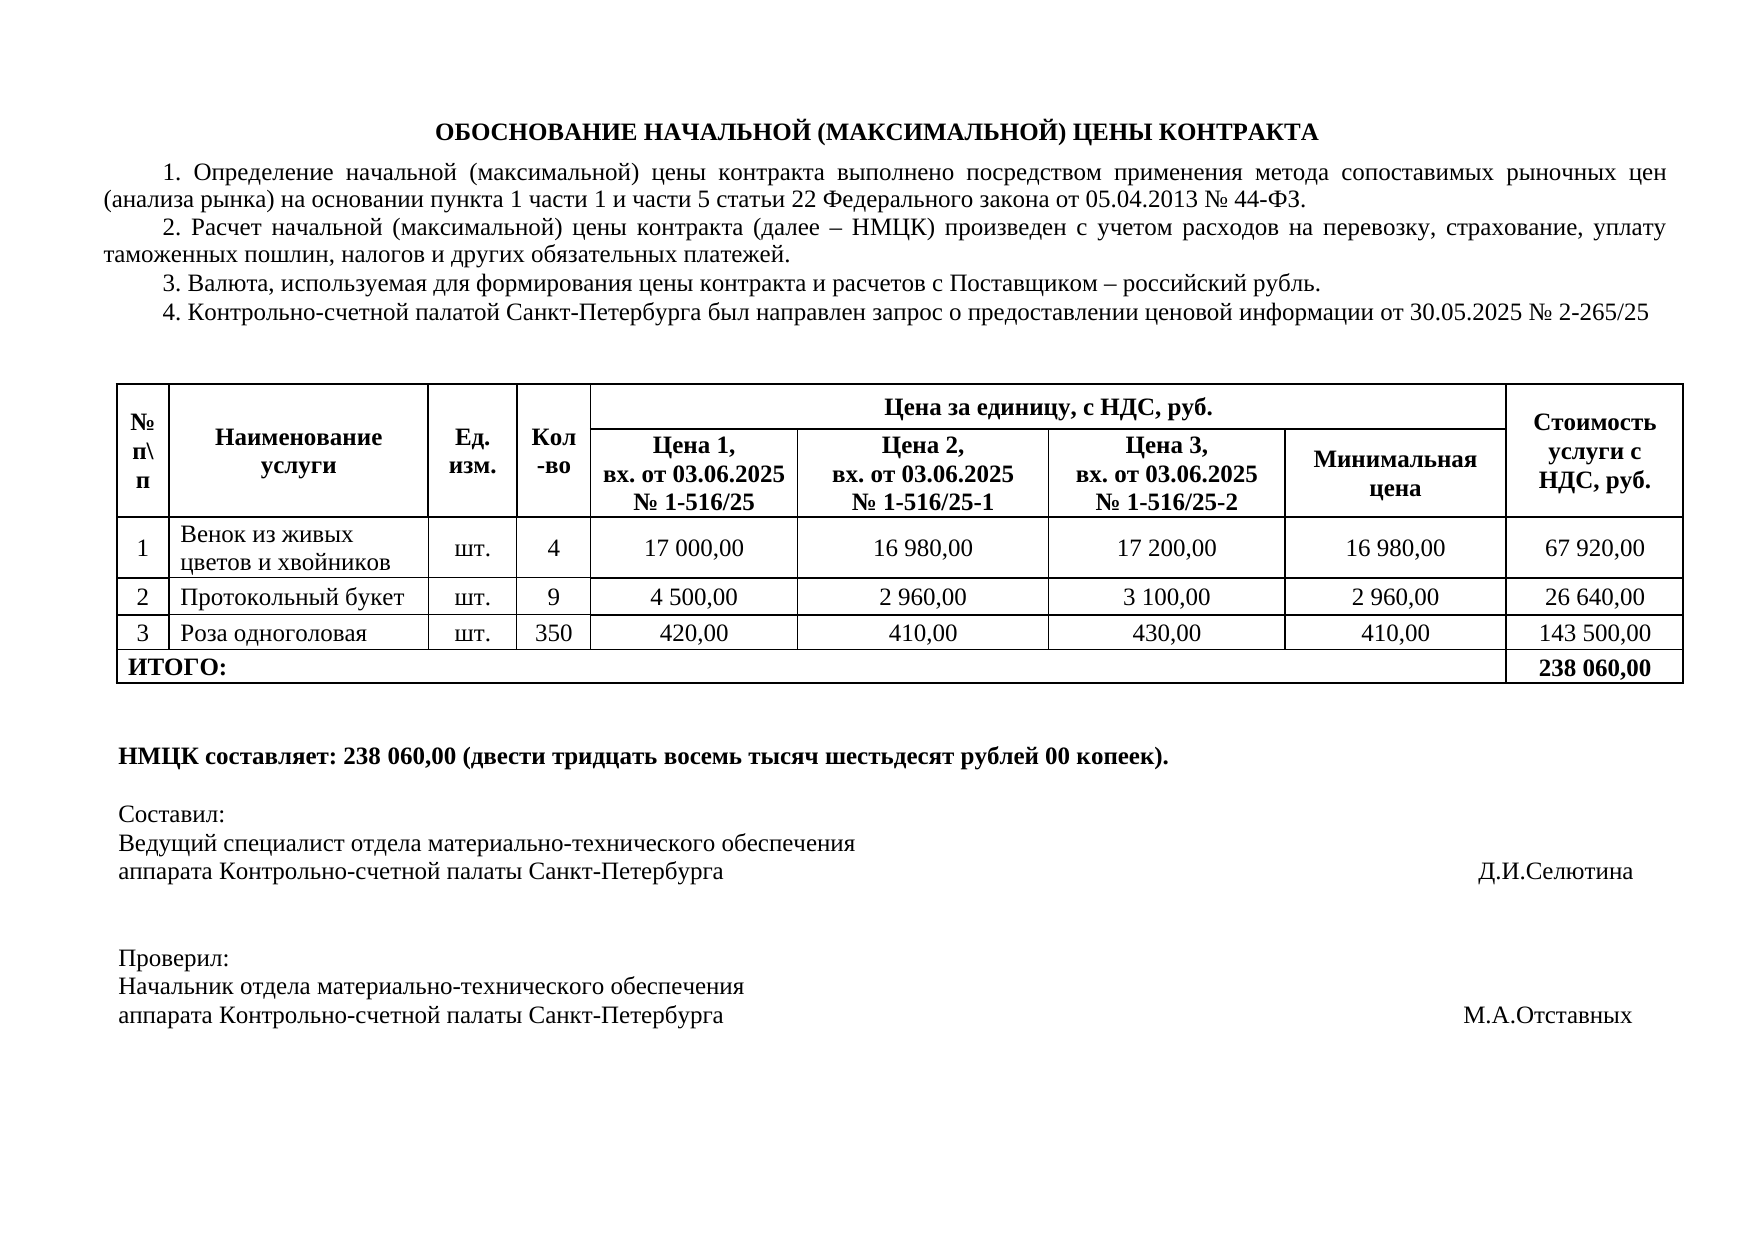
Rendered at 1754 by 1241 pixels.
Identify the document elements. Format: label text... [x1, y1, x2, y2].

table_cell 430,00 [1049, 616, 1284, 649]
table_cell 26 640,00 [1507, 579, 1682, 614]
table_cell 16 980,00 [1286, 518, 1505, 577]
text 3. Валюта, используемая для формирования цены контракта и расчетов с Поставщиком – российский рубль. [103, 268, 1668, 297]
table_cell 3 [118, 616, 168, 649]
text ОБОСНОВАНИЕ НАЧАЛЬНОЙ (МАКСИМАЛЬНОЙ) ЦЕНЫ КОНТРАКТА [118, 117, 1636, 146]
table_cell шт. [429, 518, 516, 577]
table_cell 2 960,00 [798, 579, 1048, 614]
table_cell Минимальная цена [1286, 430, 1505, 516]
table_cell 1 [118, 518, 168, 577]
table_cell Венок из живых цветов и хвойников [170, 518, 428, 577]
table_header Стоимость услуги с НДС, руб. [1507, 385, 1682, 516]
table_cell 4 500,00 [591, 579, 797, 614]
table_header Ед. изм. [429, 385, 516, 516]
table_cell 3 100,00 [1049, 579, 1284, 614]
table_cell Цена 1, вх. от 03.06.2025 № 1-516/25 [591, 430, 797, 516]
table_cell 67 920,00 [1507, 518, 1682, 577]
text Составил: [118, 799, 1636, 828]
text НМЦК составляет: 238 060,00 (двести тридцать восемь тысяч шестьдесят рублей 00 копеек). [118, 741, 1636, 770]
table_cell 2 [118, 579, 168, 614]
text Начальник отдела материально-технического обеспечения аппарата Контрольно-счетной палаты Санкт-Петербурга М.А.Отставных [118, 971, 1636, 1029]
text Проверил: [118, 943, 1636, 971]
table_cell 16 980,00 [798, 518, 1048, 577]
table_header Наименование услуги [170, 385, 427, 516]
table_cell 9 [517, 578, 590, 614]
table_header № п\п [118, 385, 168, 516]
table_cell 17 000,00 [591, 518, 797, 577]
table_header Цена за единицу, с НДС, руб. [591, 385, 1505, 428]
table_cell шт. [429, 578, 516, 614]
text 4. Контрольно-счетной палатой Санкт-Петербурга был направлен запрос о предоставлении ценовой информации от 30.05.2025 № 2-265/25 [103, 297, 1668, 326]
text Ведущий специалист отдела материально-технического обеспечения аппарата Контрольно-счетной палаты Санкт-Петербурга Д.И.Селютина [118, 828, 1636, 885]
table_cell шт. [429, 615, 516, 649]
text 1. Определение начальной (максимальной) цены контракта выполнено посредством применения метода сопоставимых рыночных цен (анализа рынка) на основании пункта 1 части 1 и части 5 статьи 22 Федерального закона от 05.04.2013 № 44-ФЗ. [103, 159, 1668, 213]
table_cell 238 060,00 [1507, 650, 1682, 682]
table_cell Цена 2, вх. от 03.06.2025 № 1-516/25-1 [798, 430, 1048, 516]
table_cell 143 500,00 [1507, 616, 1682, 649]
table_cell 410,00 [1286, 616, 1505, 649]
table_header Кол-во [518, 385, 590, 516]
table_cell 2 960,00 [1286, 579, 1505, 614]
table_cell 350 [517, 615, 590, 649]
table_cell Роза одноголовая [170, 615, 428, 649]
table_cell 4 [517, 518, 590, 577]
table_cell 17 200,00 [1049, 518, 1284, 577]
table_cell ИТОГО: [118, 650, 1505, 682]
table_cell 420,00 [591, 616, 797, 649]
table_cell 410,00 [798, 616, 1048, 649]
text 2. Расчет начальной (максимальной) цены контракта (далее – НМЦК) произведен с учетом расходов на перевозку, страхование, уплату таможенных пошлин, налогов и других обязательных платежей. [103, 213, 1668, 268]
table_cell Протокольный букет [170, 578, 428, 614]
table_cell Цена 3, вх. от 03.06.2025 № 1-516/25-2 [1049, 430, 1284, 516]
